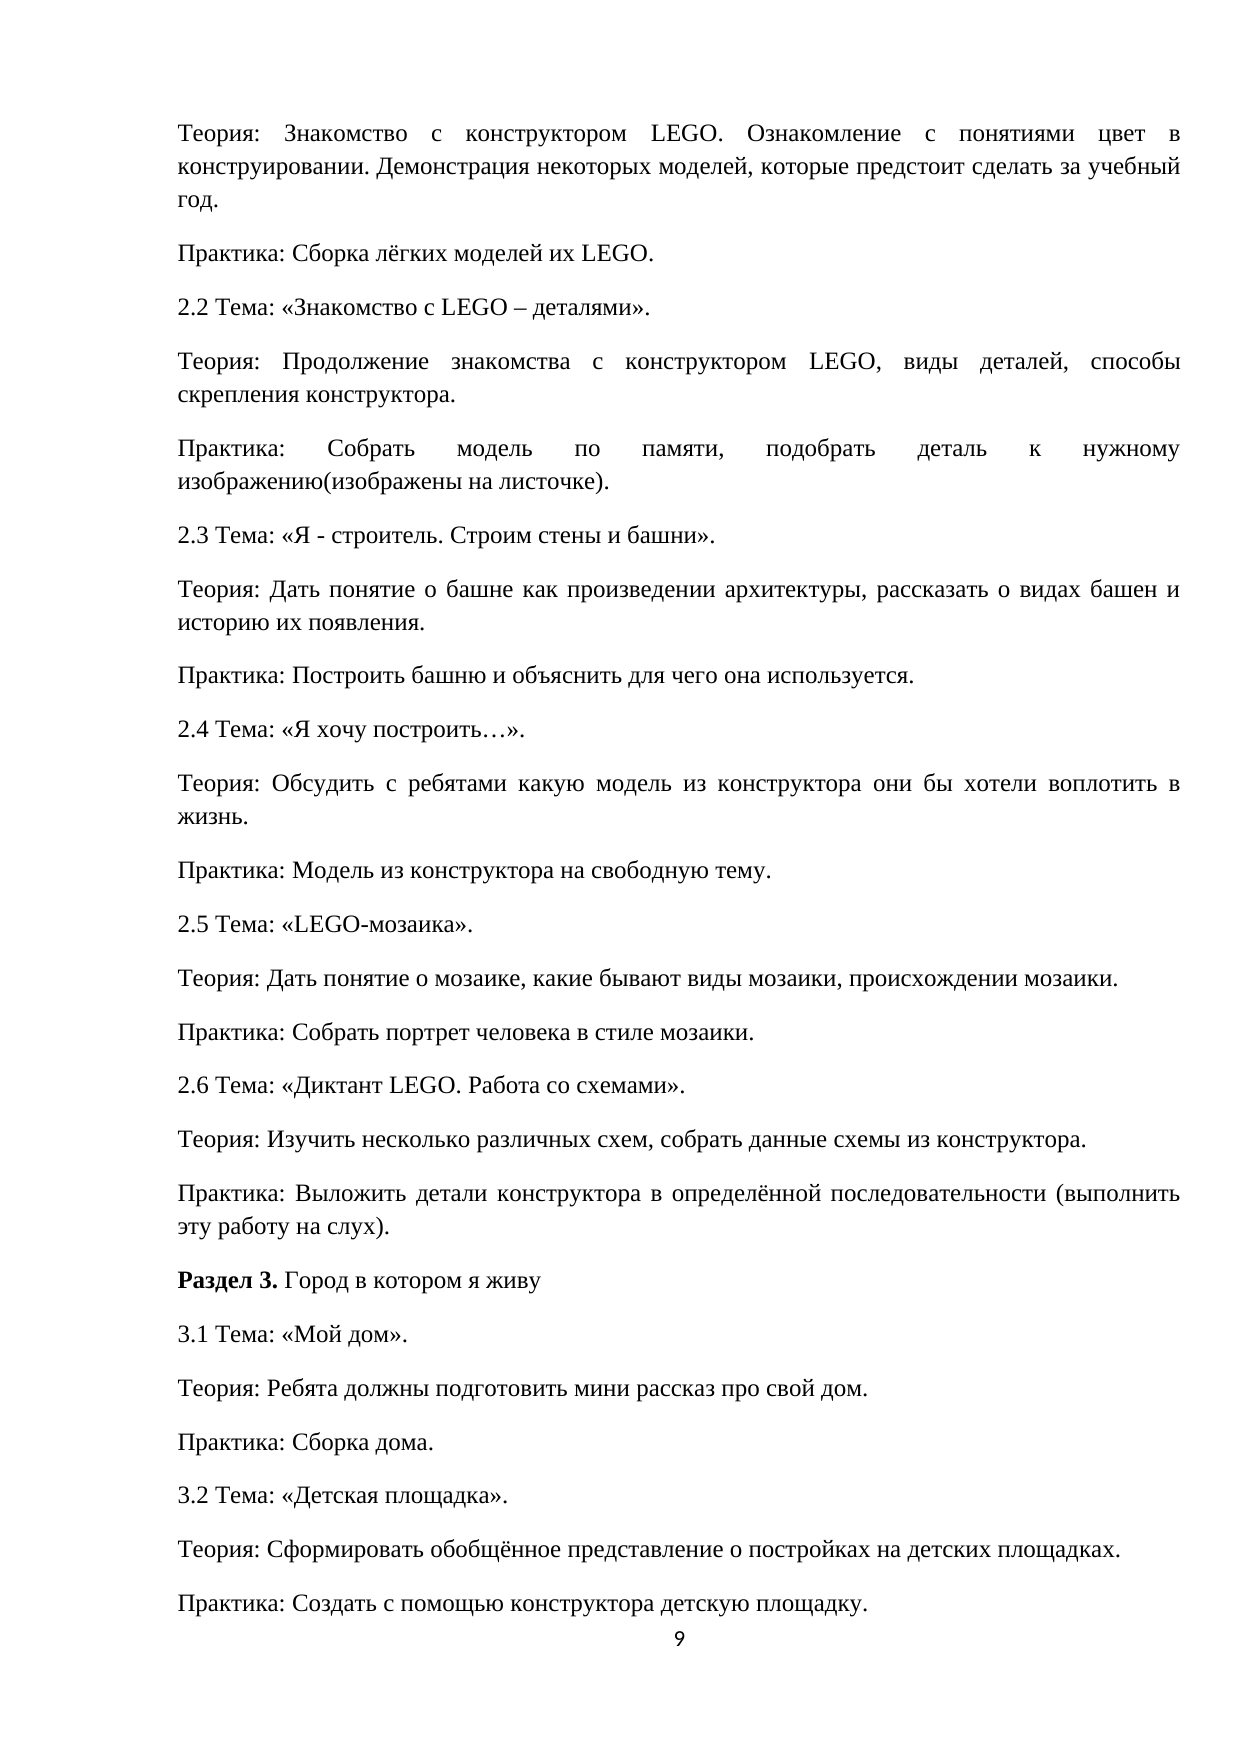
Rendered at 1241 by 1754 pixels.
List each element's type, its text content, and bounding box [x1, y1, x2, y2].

text 3.2 Тема: «Детская площадка». [177, 1481, 1181, 1509]
text Практика: Собрать портрет человека в стиле мозаики. [177, 1017, 1181, 1045]
text Теория: Продолжение знакомства с конструктором LEGO, виды деталей, способы скрепления конструктора. [177, 346, 1181, 408]
text Теория: Обсудить с ребятами какую модель из конструктора они бы хотели воплотить в жизнь. [177, 768, 1181, 830]
text 2.2 Тема: «Знакомство с LEGO – деталями». [177, 292, 1181, 321]
text Теория: Дать понятие о башне как произведении архитектуры, рассказать о видах башен и историю их появления. [177, 574, 1181, 635]
text Теория: Сформировать обобщённое представление о постройках на детских площадках. [177, 1534, 1181, 1563]
text Практика: Модель из конструктора на свободную тему. [177, 855, 1181, 884]
text Теория: Изучить несколько различных схем, собрать данные схемы из конструктора. [177, 1124, 1181, 1153]
text 2.4 Тема: «Я хочу построить…». [177, 714, 1181, 743]
text Теория: Ребята должны подготовить мини рассказ про свой дом. [177, 1373, 1181, 1402]
text Практика: Выложить детали конструктора в определённой последовательности (выполнить эту работу на слух). [177, 1178, 1181, 1240]
text Практика: Построить башню и объяснить для чего она используется. [177, 661, 1181, 689]
text Теория: Знакомство с конструктором LEGO. Ознакомление с понятиями цвет в конструировании. Демонстрация некоторых моделей, которые предстоит сделать за учебный год. [177, 118, 1181, 213]
text Теория: Дать понятие о мозаике, какие бывают виды мозаики, происхождении мозаики. [177, 963, 1181, 992]
text Практика: Создать с помощью конструктора детскую площадку. [177, 1588, 1181, 1617]
text Практика: Сборка лёгких моделей их LEGO. [177, 238, 1181, 267]
text 2.5 Тема: «LEGO-мозаика». [177, 909, 1181, 938]
text 3.1 Тема: «Мой дом». [177, 1319, 1181, 1348]
text Практика: Собрать модель по памяти, подобрать деталь к нужному изображению(изображены на листочке). [177, 433, 1181, 495]
text 2.6 Тема: «Диктант LEGO. Работа со схемами». [177, 1071, 1181, 1099]
text Практика: Сборка дома. [177, 1427, 1181, 1455]
text 2.3 Тема: «Я - строитель. Строим стены и башни». [177, 520, 1181, 548]
text Раздел 3. Город в котором я живу [177, 1265, 1181, 1294]
